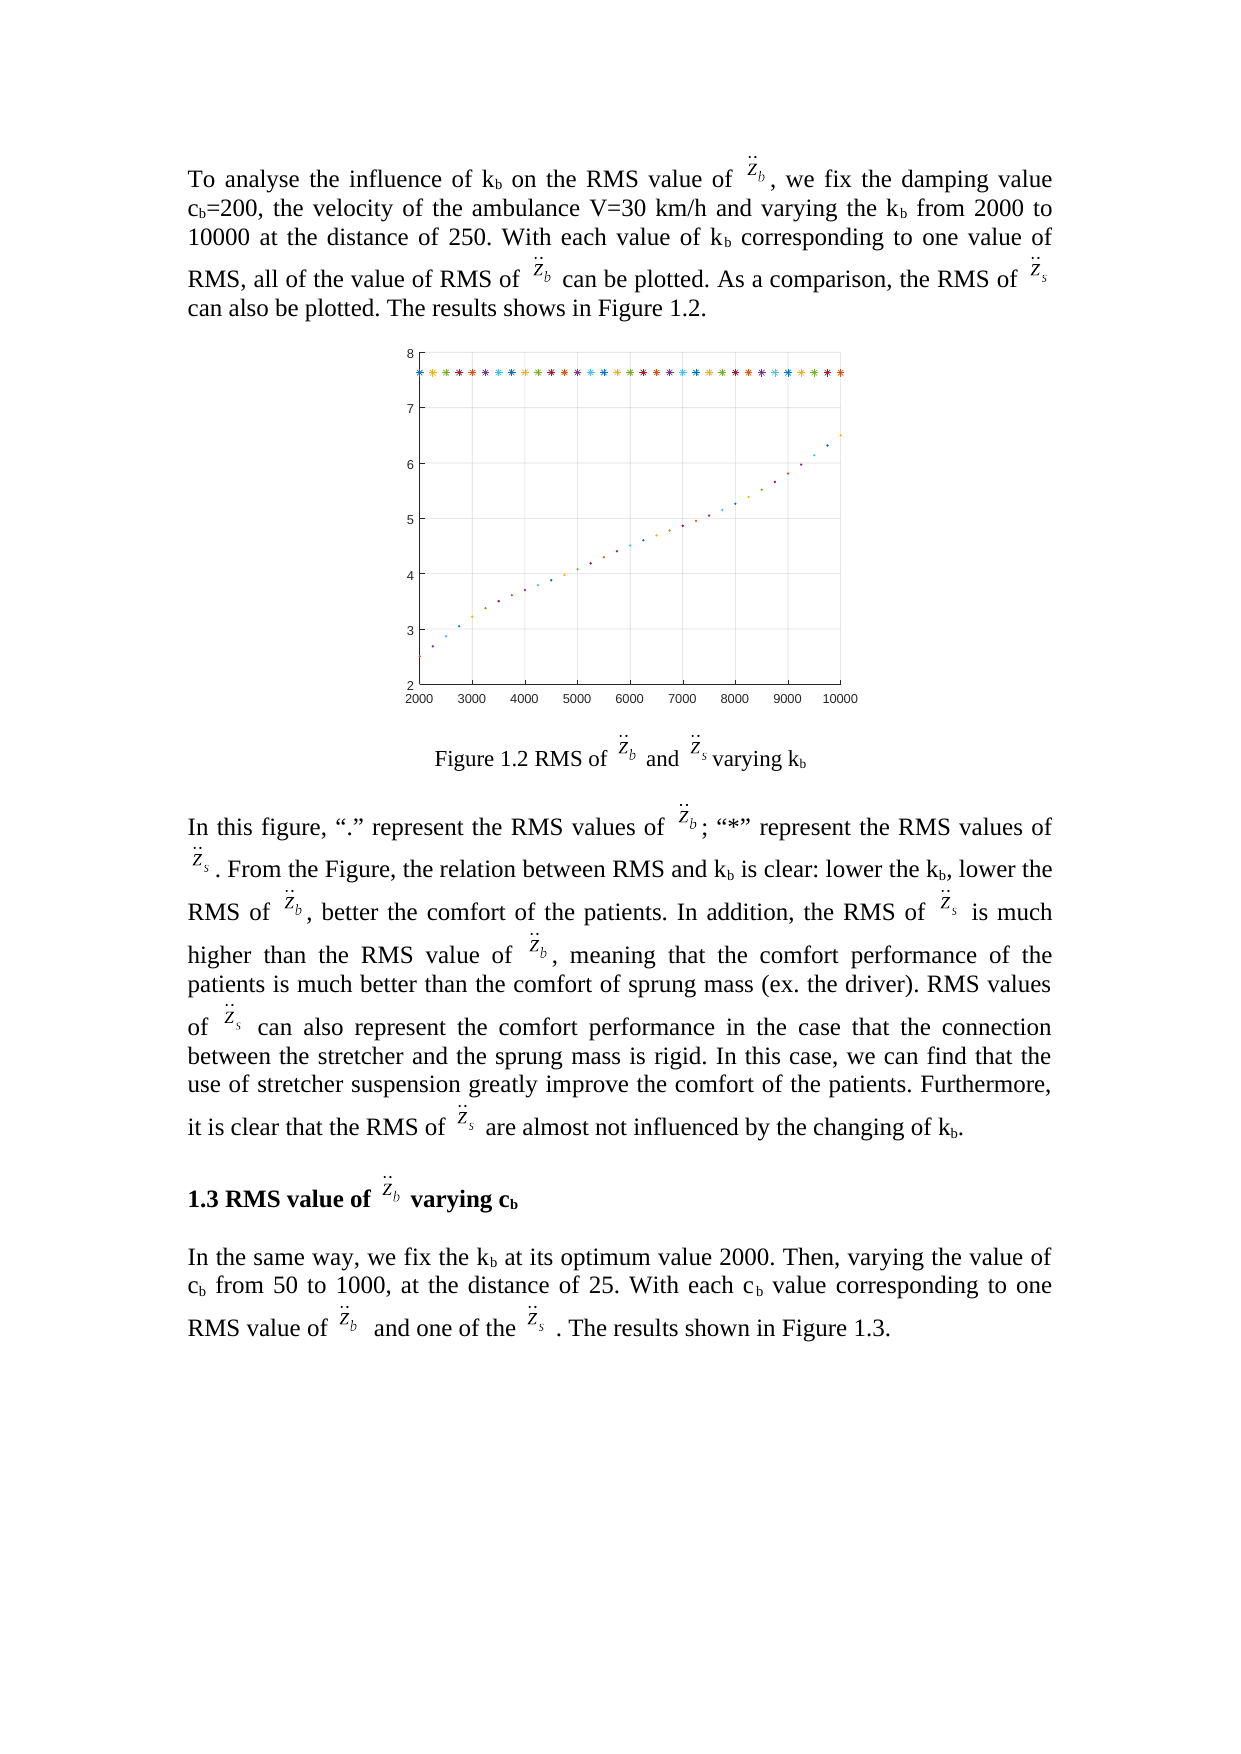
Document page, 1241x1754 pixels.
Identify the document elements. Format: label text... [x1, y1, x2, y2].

list RMS value of varying cb [187, 1170, 1053, 1213]
text In the same way, we fix the kb at its optimum value 2000. Then, varying the value of cb from 50 to 1000, at the distance of 25. With each cb value corresponding to one RMS value of and one of the . The results shown in Figure 1.3. [187, 1242, 1053, 1342]
text To analyse the influence of kb on the RMS value of , we fix the damping value cb=200, the velocity of the ambulance V=30 km/h and varying the kb from 2000 to 10000 at the distance of 250. With each value of kb corresponding to one value of RMS, all of the value of RMS of can be plotted. As a comparison, the RMS of can also be plotted. The results shows in Figure 1.2. [187, 150, 1053, 322]
text Figure 1.2 RMS of and varying kb [187, 728, 1053, 771]
text In this figure, “.” represent the RMS values of ; “*” represent the RMS values of . From the Figure, the relation between RMS and kb is clear: lower the kb, lower the RMS of , better the comfort of the patients. In addition, the RMS of is much higher than the RMS value of , meaning that the comfort performance of the patients is much better than the comfort of sprung mass (ex. the driver). RMS values of can also represent the comfort performance in the case that the connection between the stretcher and the sprung mass is rigid. In this case, we can find that the use of stretcher suspension greatly improve the comfort of the patients. Furthermore, it is clear that the RMS of are almost not influenced by the changing of kb. [187, 797, 1053, 1141]
